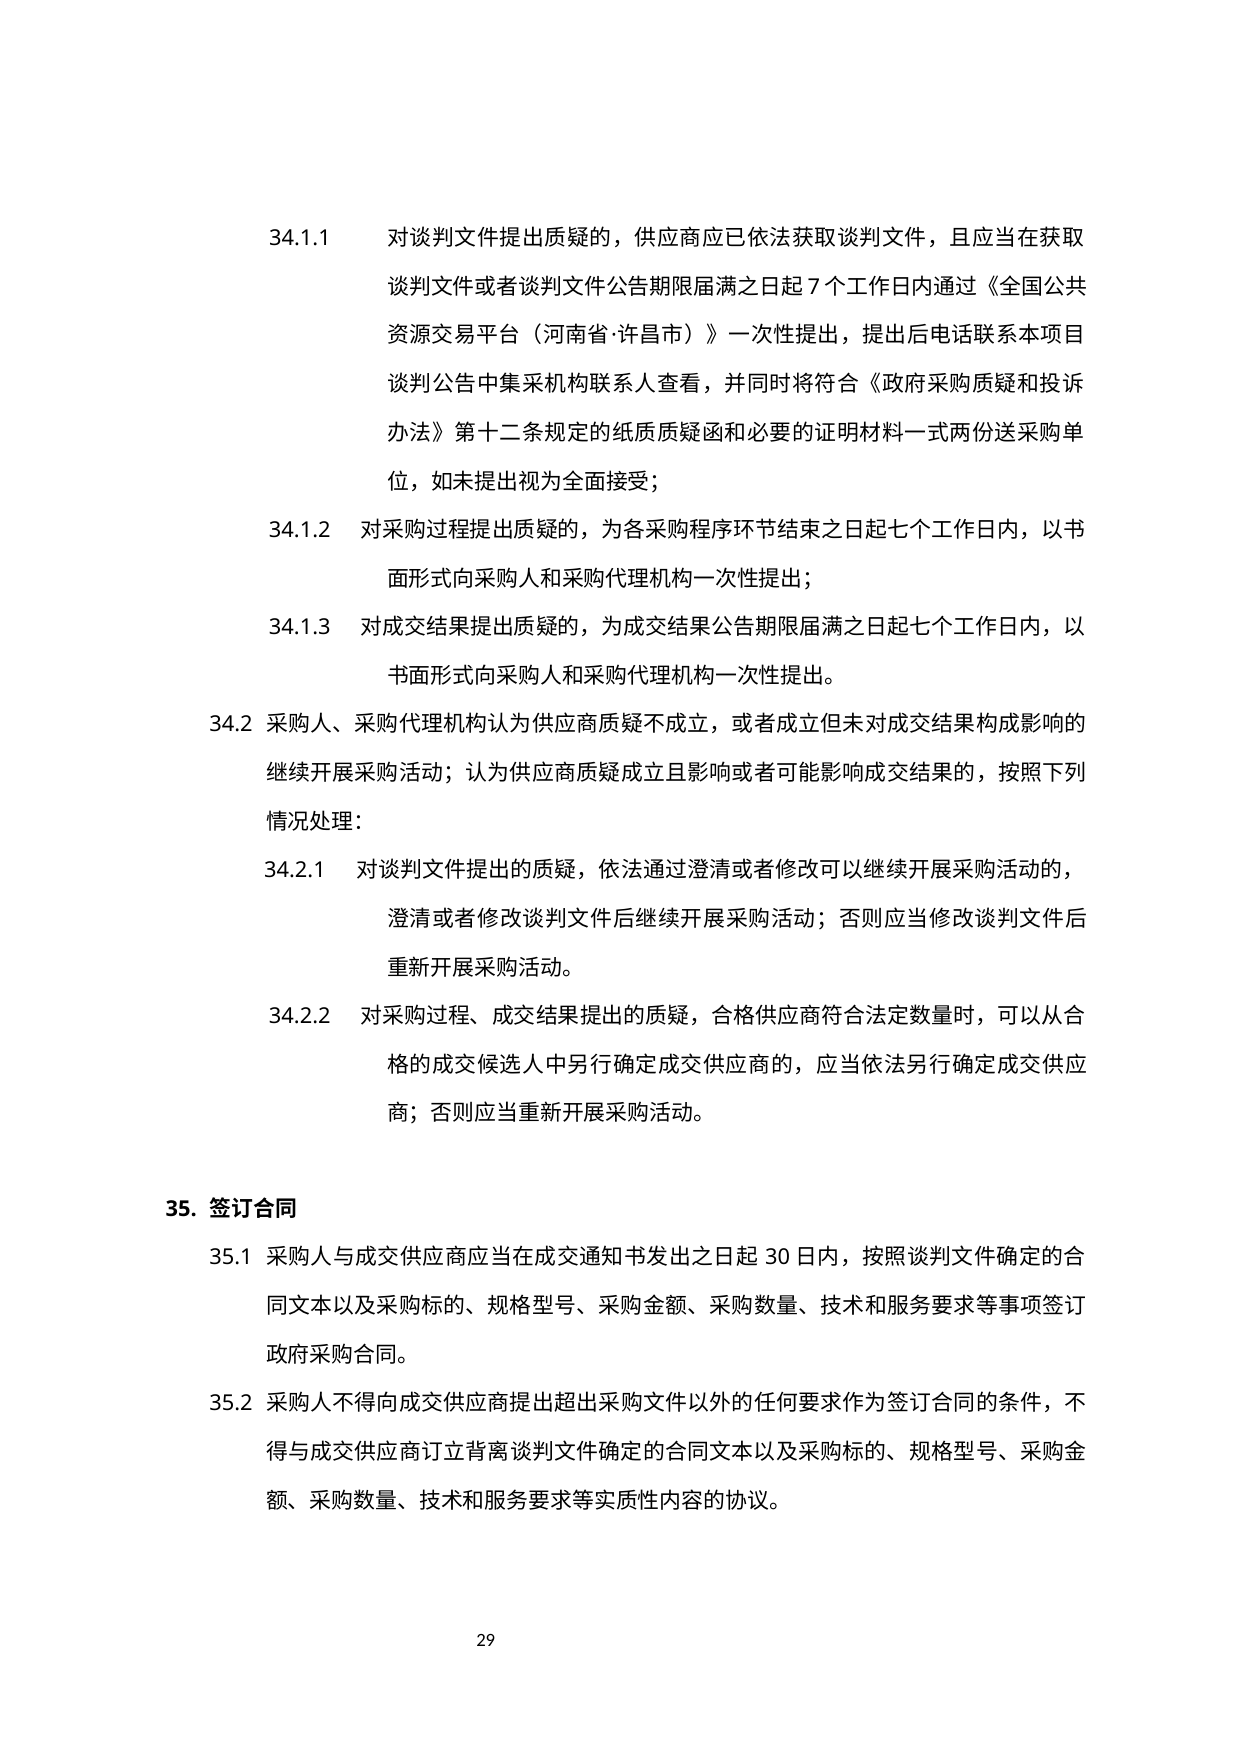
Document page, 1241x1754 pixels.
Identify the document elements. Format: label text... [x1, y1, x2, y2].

text 34.2.2 对采购过程、成交结果提出的质疑，合格供应商符合法定数量时，可以从合格的成交候选人中另行确定成交供应商的，应当依法另行确定成交供应商；否则应当重新开展采购活动。 [269, 997, 1087, 1127]
text 34.1.3 对成交结果提出质疑的，为成交结果公告期限届满之日起七个工作日内，以书面形式向采购人和采购代理机构一次性提出。 [269, 609, 1087, 690]
list 采购人、采购代理机构认为供应商质疑不成立，或者成立但未对成交结果构成影响的，继续开展采购活动；认为供应商质疑成立且影响或者可能影响成交结果的，按照下列情况处理： [209, 706, 1087, 836]
list 对谈判文件提出质疑的，供应商应已依法获取谈判文件，且应当在获取谈判文件或者谈判文件公告期限届满之日起7个工作日内通过《全国公共资源交易平台（河南省·许昌市）》一次性提出，提出后电话联系本项目谈判公告中集采机构联系人查看，并同时将符合《政府采购质疑和投诉办法》第十二条规定的纸质质疑函和必要的证明材料一式两份送采购单位，如未提出视为全面接受； [269, 219, 1087, 496]
text 34.1.2 对采购过程提出质疑的，为各采购程序环节结束之日起七个工作日内，以书面形式向采购人和采购代理机构一次性提出； [269, 512, 1087, 593]
text 34.2.1 对谈判文件提出的质疑，依法通过澄清或者修改可以继续开展采购活动的，澄清或者修改谈判文件后继续开展采购活动；否则应当修改谈判文件后重新开展采购活动。 [264, 852, 1087, 982]
list 采购人与成交供应商应当在成交通知书发出之日起30日内，按照谈判文件确定的合同文本以及采购标的、规格型号、采购金额、采购数量、技术和服务要求等事项签订政府采购合同。 [209, 1239, 1087, 1369]
list 采购人不得向成交供应商提出超出采购文件以外的任何要求作为签订合同的条件，不得与成交供应商订立背离谈判文件确定的合同文本以及采购标的、规格型号、采购金额、采购数量、技术和服务要求等实质性内容的协议。 [209, 1385, 1087, 1515]
list 签订合同 [165, 1191, 1087, 1223]
